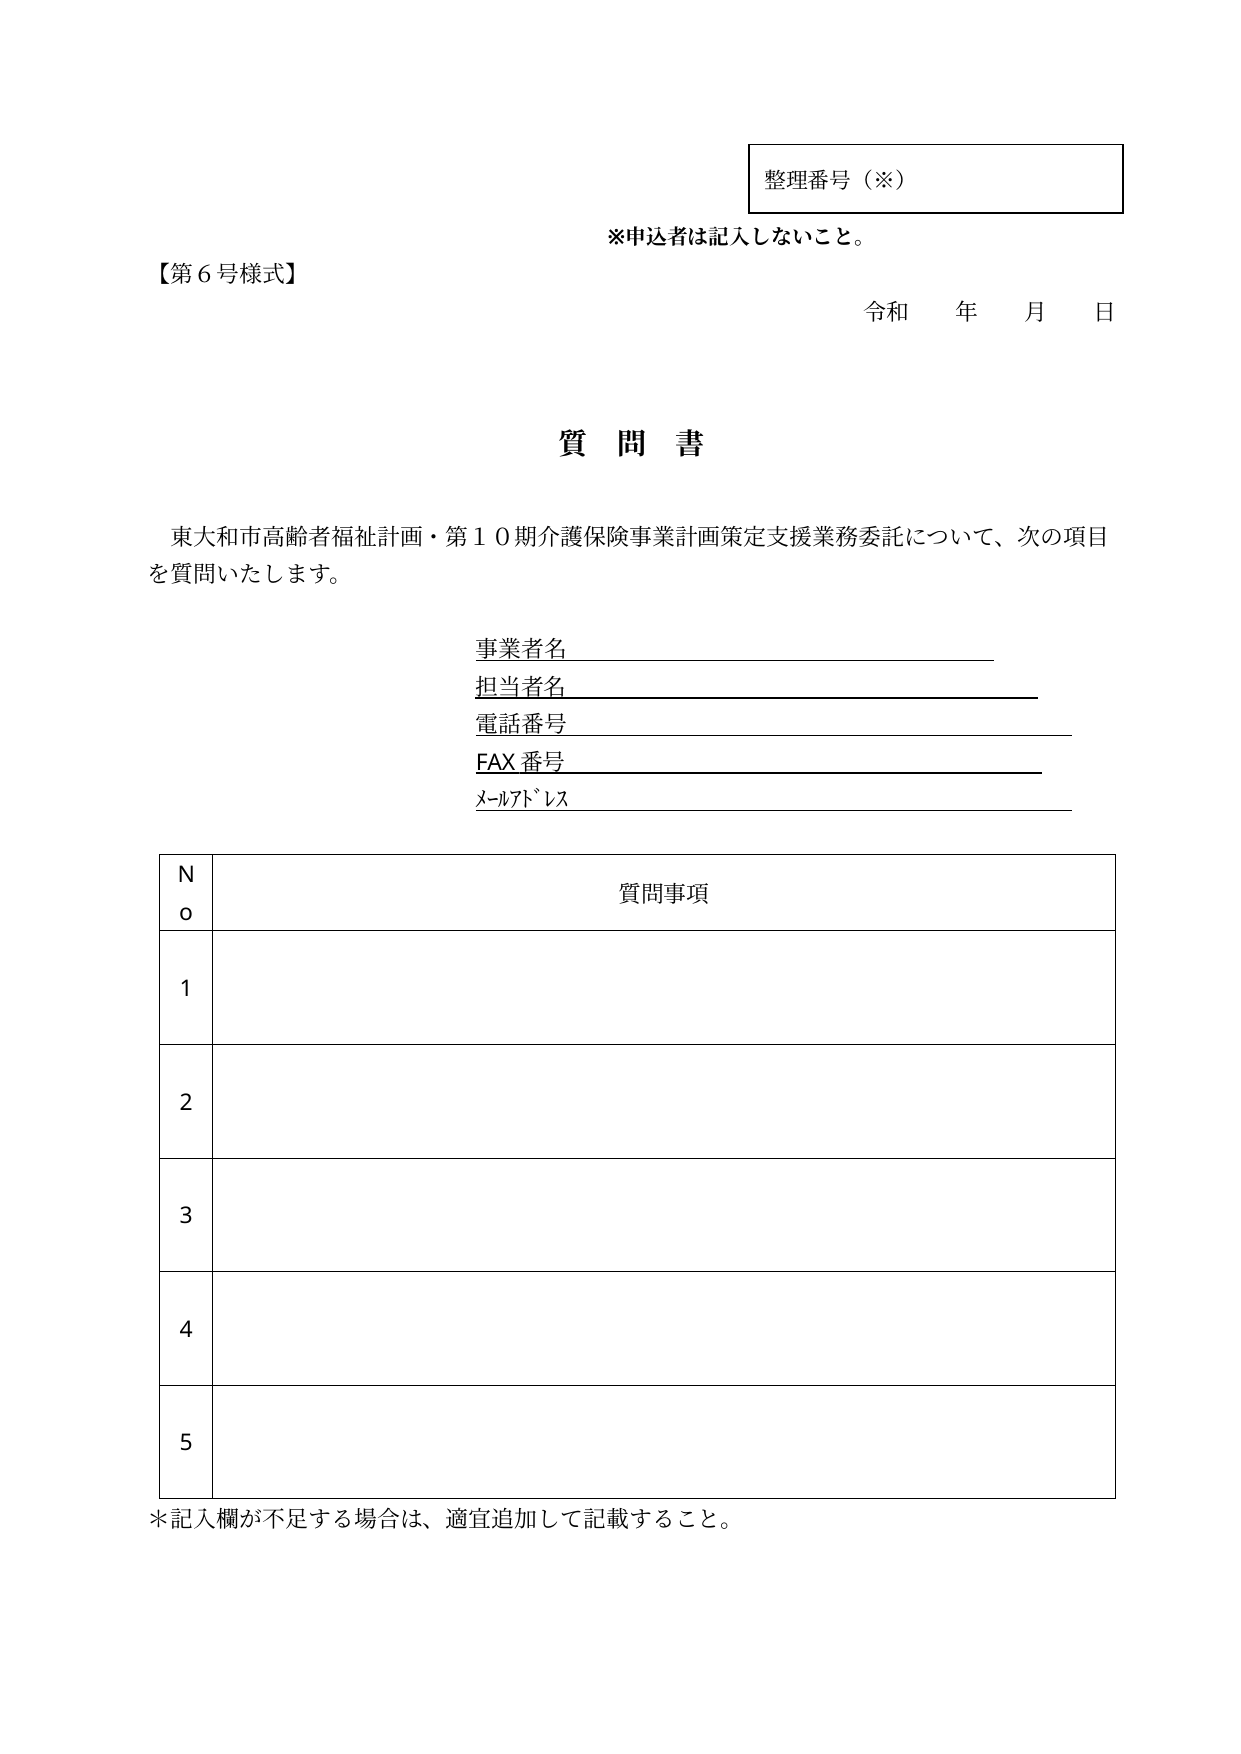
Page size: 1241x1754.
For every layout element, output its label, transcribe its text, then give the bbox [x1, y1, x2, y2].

table_cell 4 [160, 1272, 212, 1384]
text 事業者名 [148, 629, 1116, 667]
text ＊記入欄が不足する場合は、適宜追加して記載すること。 [148, 1499, 1116, 1537]
table_header No [160, 855, 212, 930]
table_cell 5 [160, 1386, 212, 1498]
table_header 質問事項 [213, 855, 1115, 930]
table_cell [213, 1045, 1115, 1157]
text 東大和市高齢者福祉計画・第１０期介護保険事業計画策定支援業務委託について、次の項目を質問いたします。 [148, 517, 1116, 592]
text 令和 年 月 日 [148, 292, 1116, 329]
text ﾒｰﾙｱﾄﾞﾚｽ [148, 779, 1116, 817]
text 担当者名 [148, 667, 1116, 704]
table_cell [213, 931, 1115, 1044]
text ※申込者は記入しないこと。 [148, 217, 1026, 254]
table_cell [213, 1272, 1115, 1384]
table_cell [213, 1159, 1115, 1271]
text 【第６号様式】 [148, 254, 1116, 292]
table_cell [213, 1386, 1115, 1498]
table_cell 2 [160, 1045, 212, 1157]
text 電話番号 [148, 704, 1116, 742]
table_cell 1 [160, 931, 212, 1044]
text 質 問 書 [148, 404, 1116, 479]
table_cell 3 [160, 1159, 212, 1271]
text FAX番号 [148, 742, 1116, 779]
